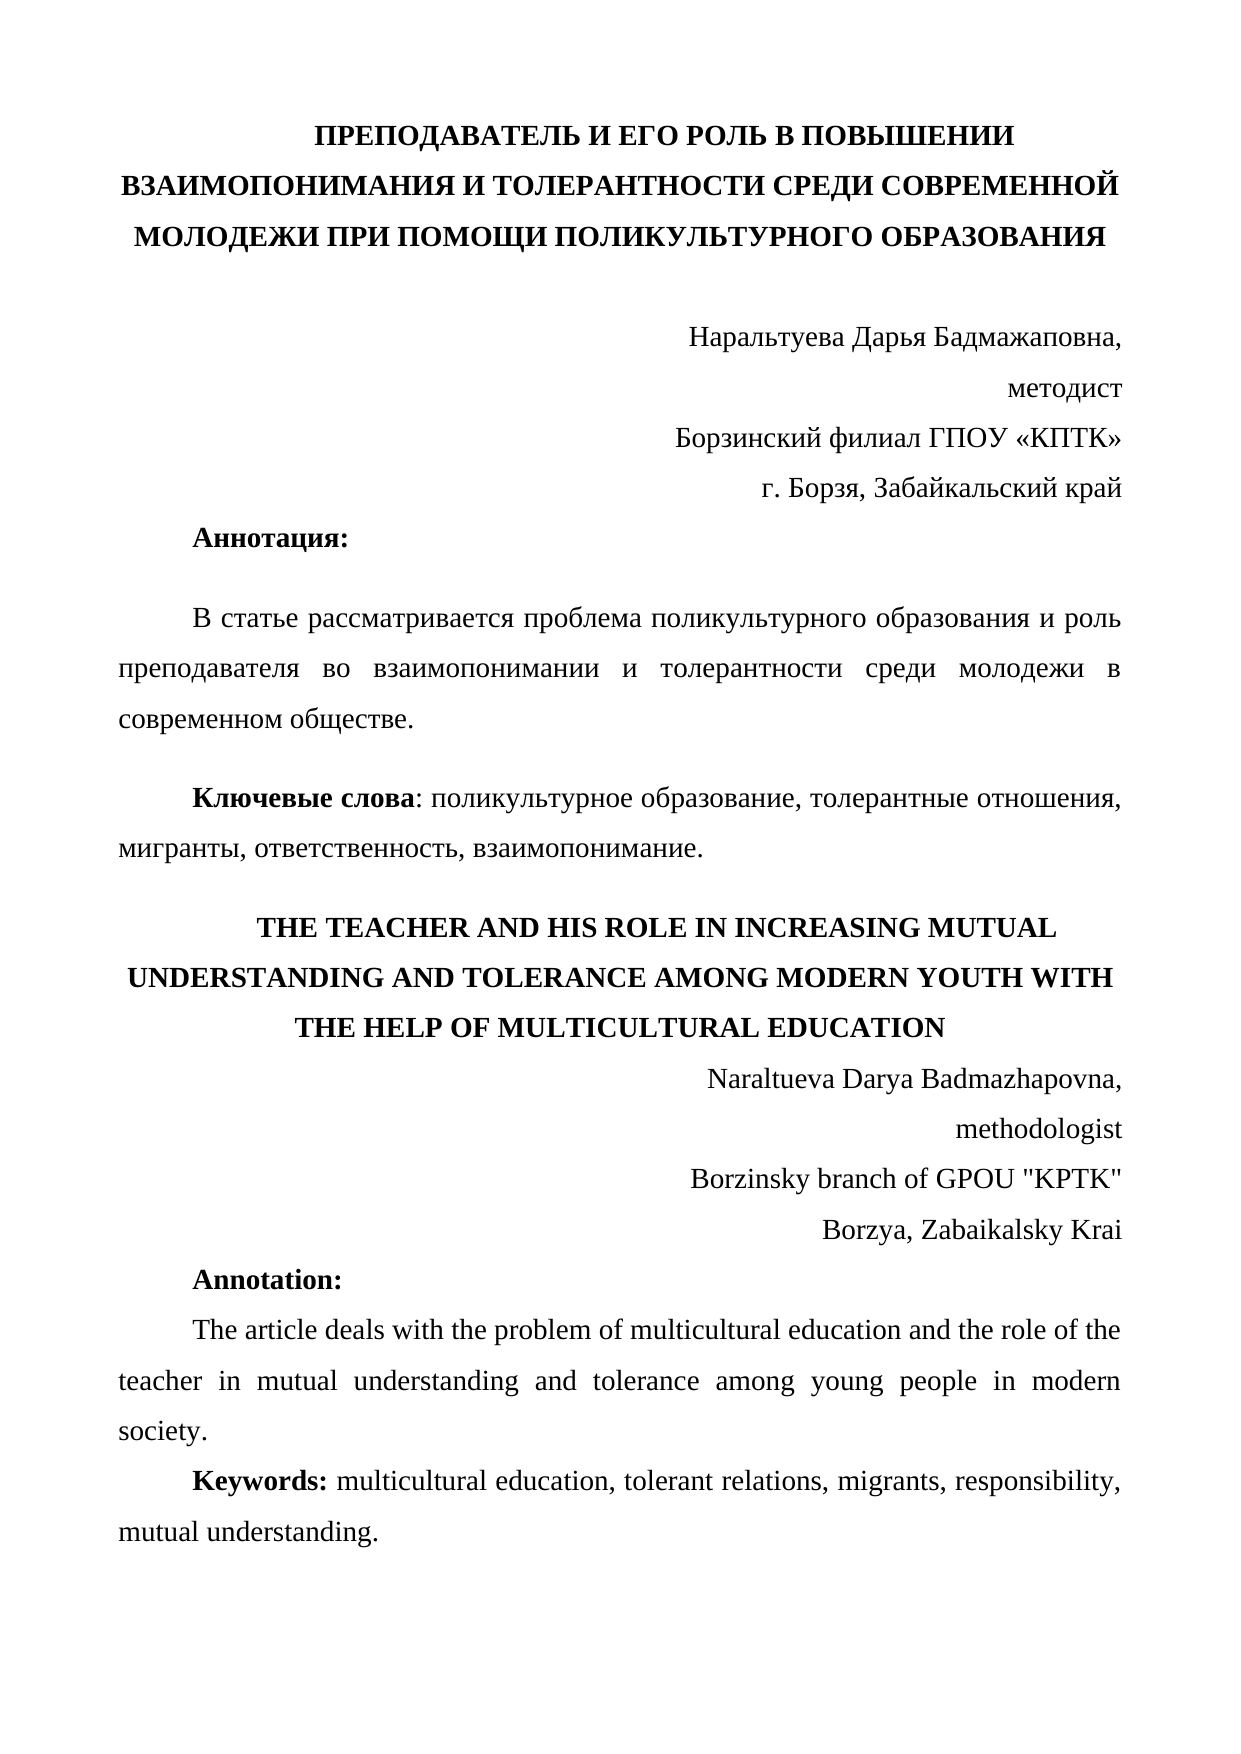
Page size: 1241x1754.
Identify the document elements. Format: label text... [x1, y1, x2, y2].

text Наральтуева Дарья Бадмажаповна, [118, 319, 1122, 353]
text Borzya, Zabaikalsky Krai [118, 1212, 1122, 1245]
text Ключевые слова: поликультурное образование, толерантные отношения, мигранты, ответственность, взаимопонимание. [118, 780, 1122, 864]
text Borzinsky branch of GPOU "KPTK" [118, 1162, 1122, 1195]
text Naraltueva Darya Badmazhapovna, [118, 1061, 1122, 1094]
text методист [118, 370, 1122, 403]
text Keywords: multicultural education, tolerant relations, migrants, responsibility, mutual understanding. [118, 1463, 1122, 1547]
text Борзинский филиал ГПОУ «КПТК» [118, 420, 1122, 453]
text THE TEACHER AND HIS ROLE IN INCREASING MUTUAL UNDERSTANDING AND TOLERANCE AMONG MODERN YOUTH WITH THE HELP OF MULTICULTURAL EDUCATION [118, 910, 1122, 1044]
text Annotation: [118, 1262, 1122, 1296]
text Аннотация: [118, 521, 1122, 554]
text The article deals with the problem of multicultural education and the role of the teacher in mutual understanding and tolerance among young people in modern society. [118, 1312, 1122, 1447]
text methodologist [118, 1111, 1122, 1145]
text г. Борзя, Забайкальский край [118, 470, 1122, 504]
text В статье рассматривается проблема поликультурного образования и роль преподавателя во взаимопонимании и толерантности среди молодежи в современном обществе. [118, 600, 1122, 734]
text ПРЕПОДАВАТЕЛЬ И ЕГО РОЛЬ В ПОВЫШЕНИИ ВЗАИМОПОНИМАНИЯ И ТОЛЕРАНТНОСТИ СРЕДИ СОВРЕМЕННОЙ МОЛОДЕЖИ ПРИ ПОМОЩИ ПОЛИКУЛЬТУРНОГО ОБРАЗОВАНИЯ [118, 118, 1122, 252]
